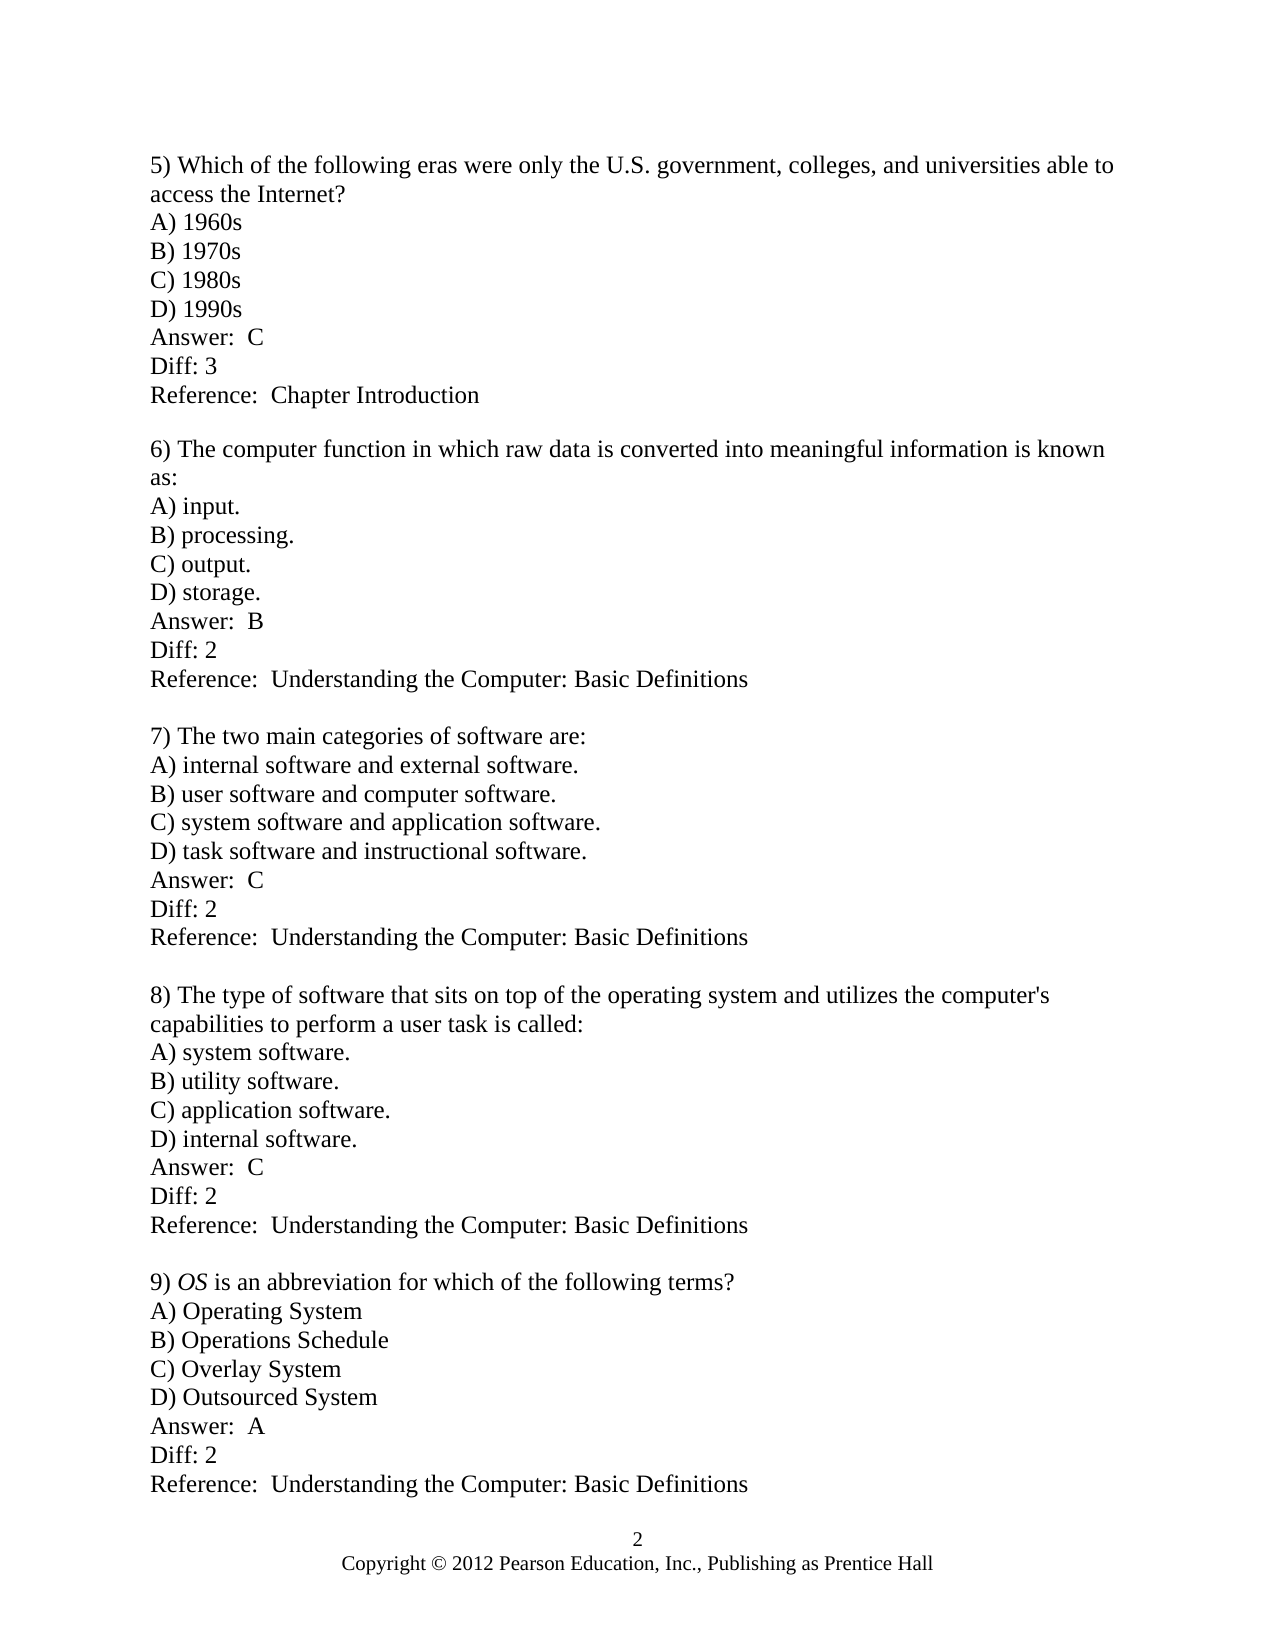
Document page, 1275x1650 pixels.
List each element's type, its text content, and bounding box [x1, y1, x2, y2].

text B) utility software. [150, 1066, 1125, 1095]
text Answer: C [150, 865, 1125, 894]
text Answer: C [150, 322, 1125, 351]
text Reference: Understanding the Computer: Basic Definitions [150, 1210, 1125, 1239]
text Reference: Understanding the Computer: Basic Definitions [150, 922, 1125, 951]
text B) user software and computer software. [150, 779, 1125, 807]
text Diff: 2 [150, 894, 1125, 922]
text C) output. [150, 549, 1125, 577]
text A) system software. [150, 1037, 1125, 1066]
text D) task software and instructional software. [150, 836, 1125, 865]
text B) processing. [150, 520, 1125, 549]
text Answer: B [150, 606, 1125, 635]
text Reference: Understanding the Computer: Basic Definitions [150, 664, 1125, 692]
text D) Outsourced System [150, 1382, 1125, 1411]
text B) Operations Schedule [150, 1325, 1125, 1354]
text C) application software. [150, 1095, 1125, 1124]
text 9) OS is an abbreviation for which of the following terms? [150, 1267, 1125, 1296]
text 8) The type of software that sits on top of the operating system and utilizes the computer's capabilities to perform a user task is called: [150, 980, 1125, 1037]
text D) storage. [150, 577, 1125, 606]
text Diff: 3 [150, 351, 1125, 380]
text A) internal software and external software. [150, 750, 1125, 779]
text A) 1960s [150, 207, 1125, 236]
text C) 1980s [150, 265, 1125, 294]
text Reference: Understanding the Computer: Basic Definitions [150, 1469, 1125, 1497]
text Diff: 2 [150, 1440, 1125, 1469]
text A) Operating System [150, 1296, 1125, 1325]
text D) 1990s [150, 294, 1125, 322]
text Answer: A [150, 1411, 1125, 1440]
text A) input. [150, 491, 1125, 520]
text B) 1970s [150, 236, 1125, 265]
text 7) The two main categories of software are: [150, 721, 1125, 750]
text Answer: C [150, 1152, 1125, 1181]
text Diff: 2 [150, 1181, 1125, 1210]
text 5) Which of the following eras were only the government, colleges, and universities able to access the Internet? [150, 150, 1125, 207]
text Diff: 2 [150, 635, 1125, 664]
text C) system software and application software. [150, 807, 1125, 836]
text D) internal software. [150, 1124, 1125, 1152]
text Reference: Chapter Introduction [150, 380, 1125, 409]
text 6) The computer function in which raw data is converted into meaningful information is known as: [150, 434, 1125, 491]
text C) Overlay System [150, 1354, 1125, 1382]
